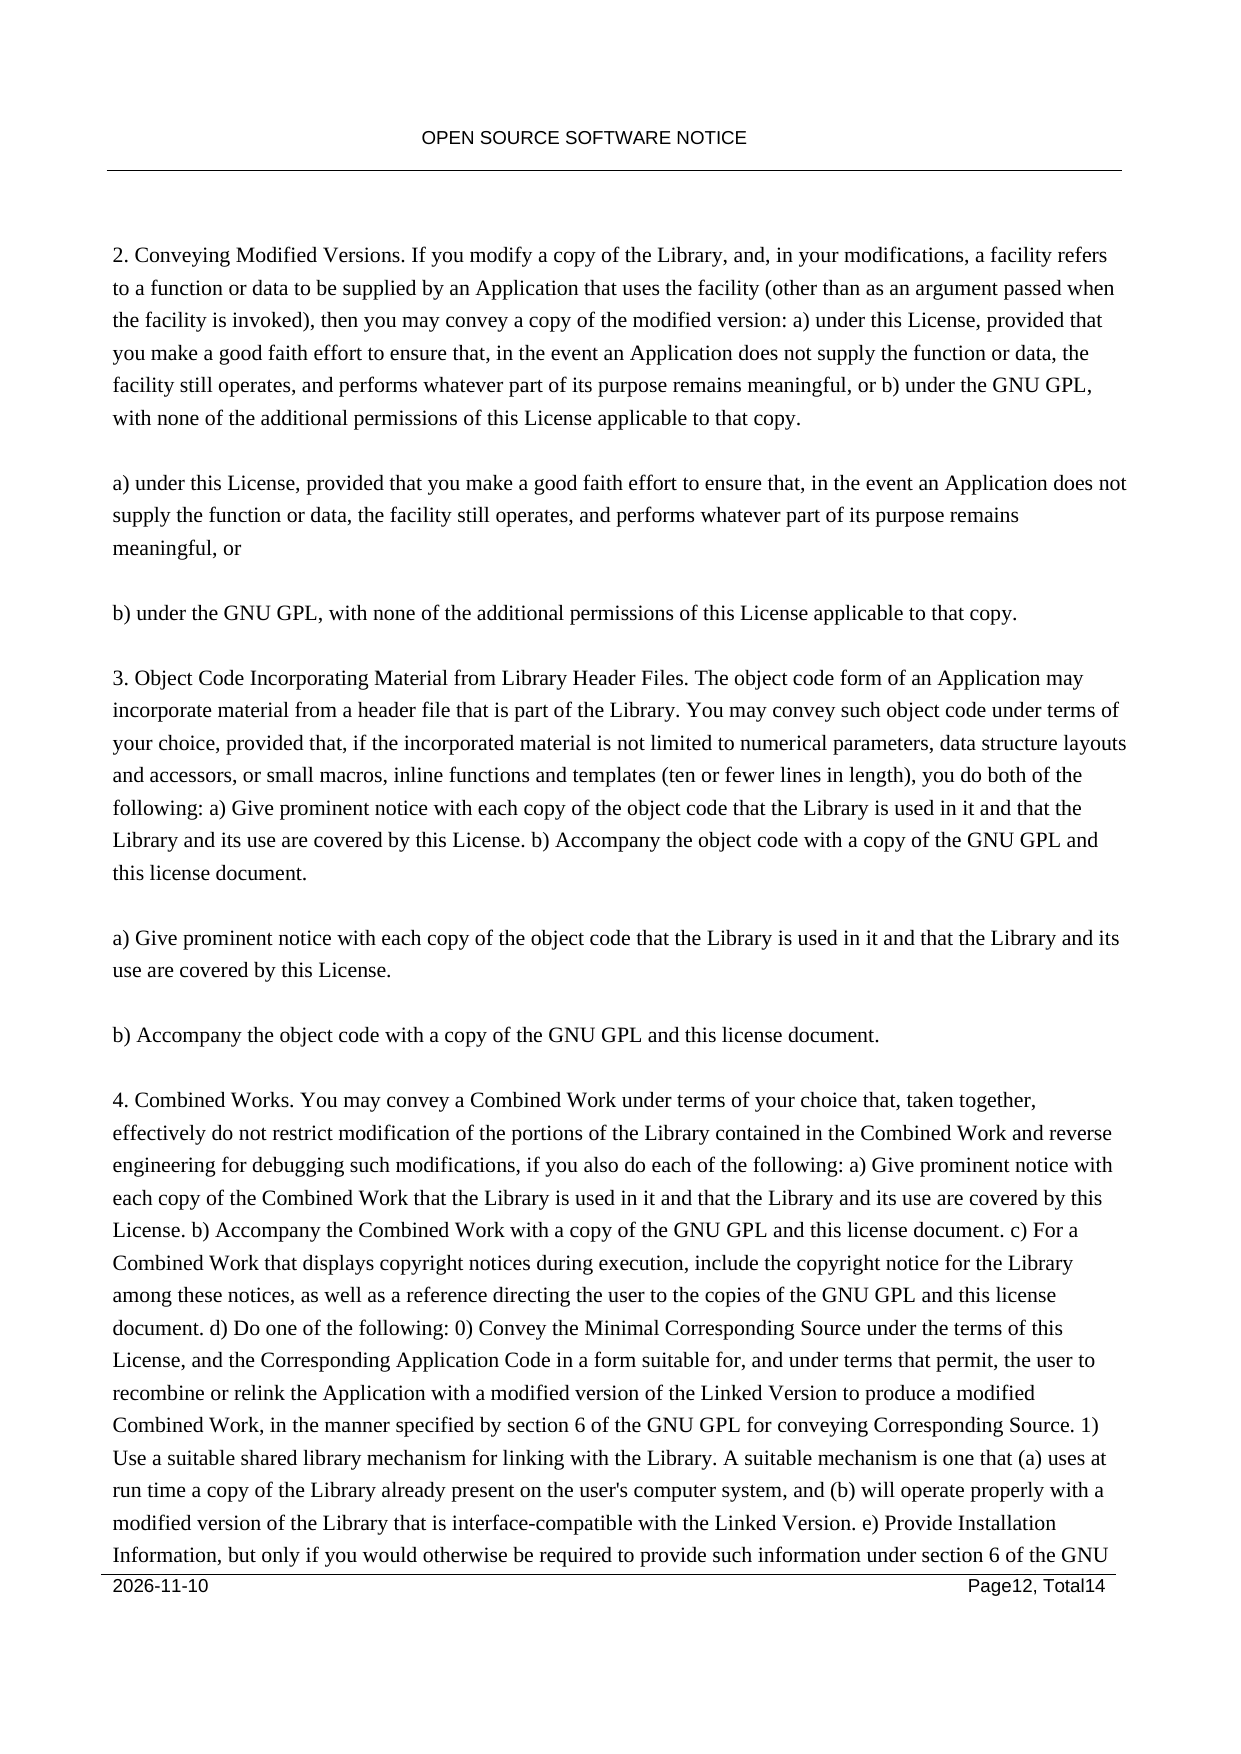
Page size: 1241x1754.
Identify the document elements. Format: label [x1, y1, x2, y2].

text [112, 206, 1128, 1571]
